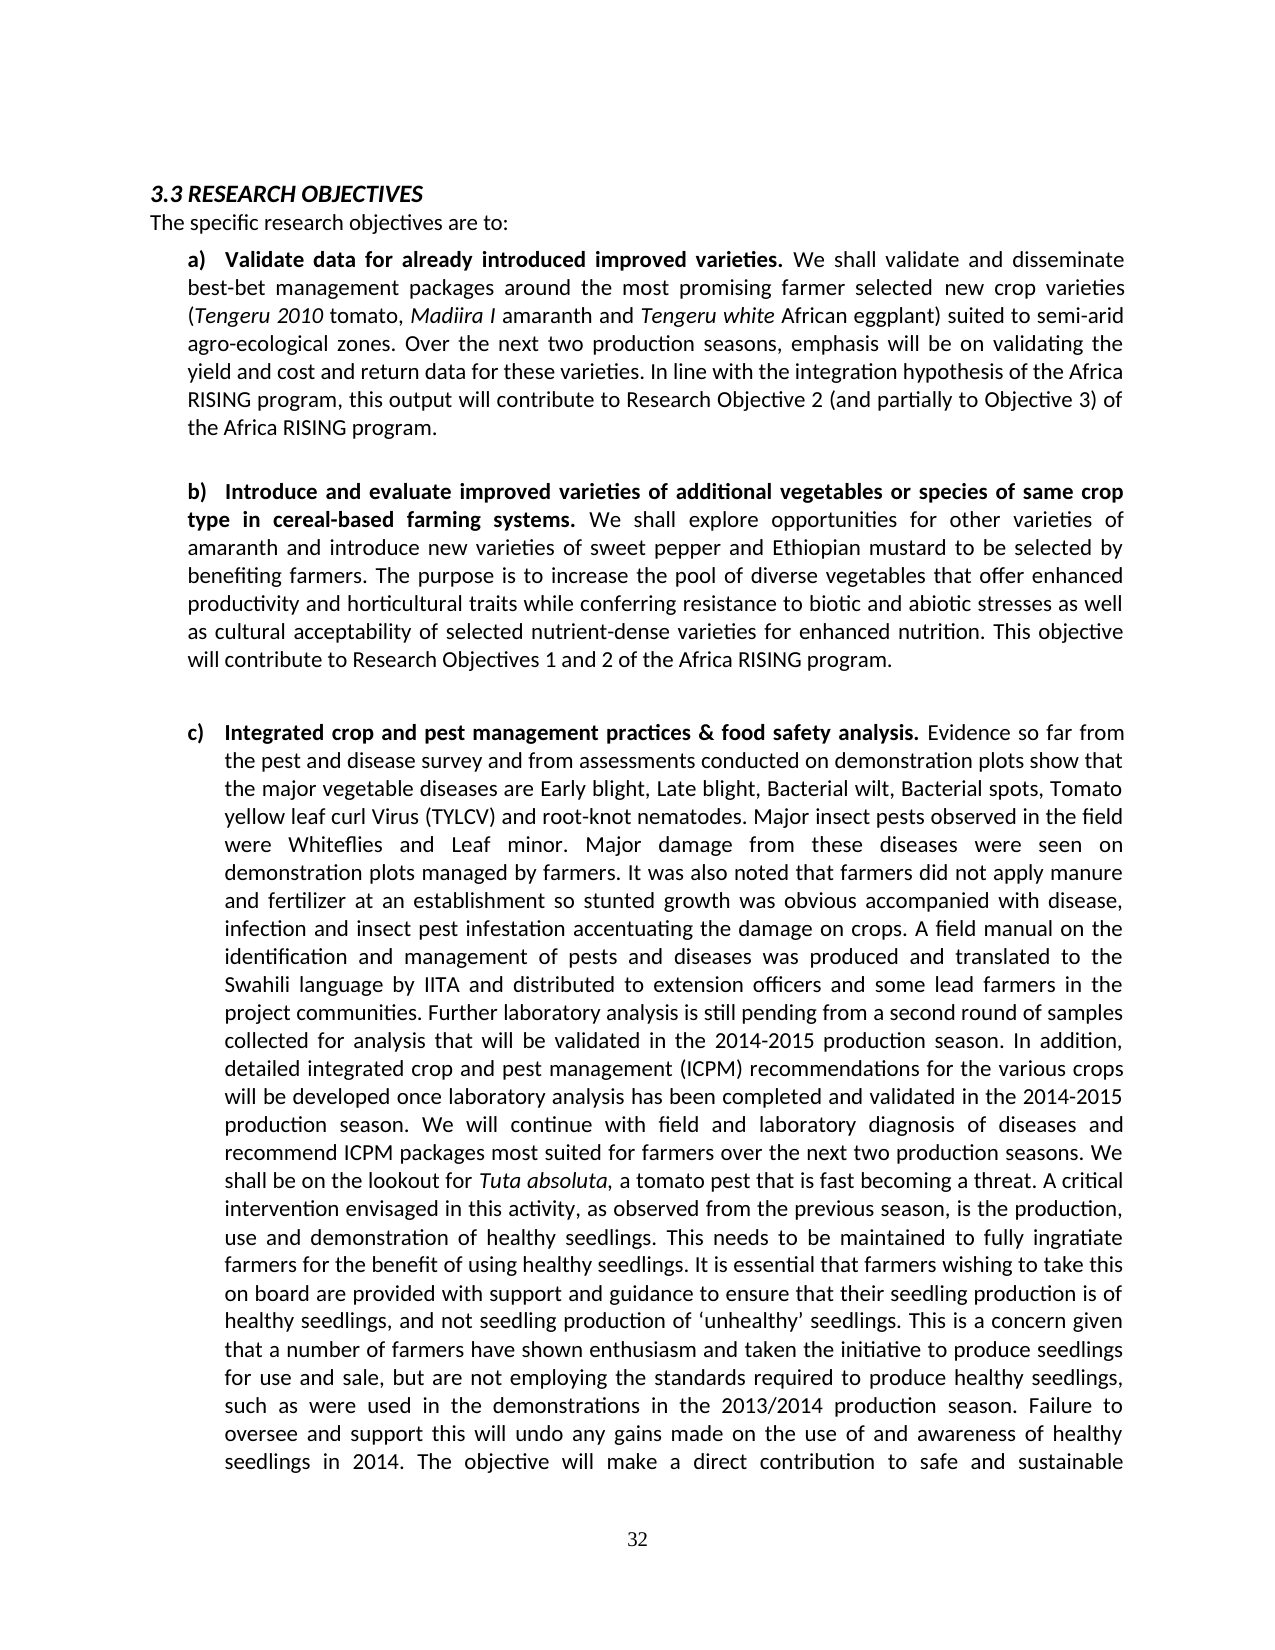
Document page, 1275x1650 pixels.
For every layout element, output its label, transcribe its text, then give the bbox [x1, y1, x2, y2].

text 3.3 RESEARCH OBJECTIVES [150, 178, 1125, 208]
text The specific research objectives are to: [150, 208, 1125, 237]
list Validate data for already introduced improved varieties. We shall validate and disseminate best-bet management packages around the most promising farmer selected new crop varieties (Tengeru 2010 tomato, Madiira I amaranth and Tengeru white African eggplant) suited to semi-arid agro-ecological zones. Over the next two production seasons, emphasis will be on validating the yield and cost and return data for these varieties. In line with the integration hypothesis of the Africa RISING program, this output will contribute to Research Objective 2 (and partially to Objective 3) of the Africa RISING program. [187, 245, 1125, 441]
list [187, 718, 1125, 1475]
list Introduce and evaluate improved varieties of additional vegetables or species of same crop type in cereal-based farming systems. We shall explore opportunities for other varieties of amaranth and introduce new varieties of sweet pepper and Ethiopian mustard to be selected by benefiting farmers. The purpose is to increase the pool of diverse vegetables that offer enhanced productivity and horticultural traits while conferring resistance to biotic and abiotic stresses as well as cultural acceptability of selected nutrient-dense varieties for enhanced nutrition. This objective will contribute to Research Objectives 1 and 2 of the Africa RISING program. [187, 477, 1125, 673]
